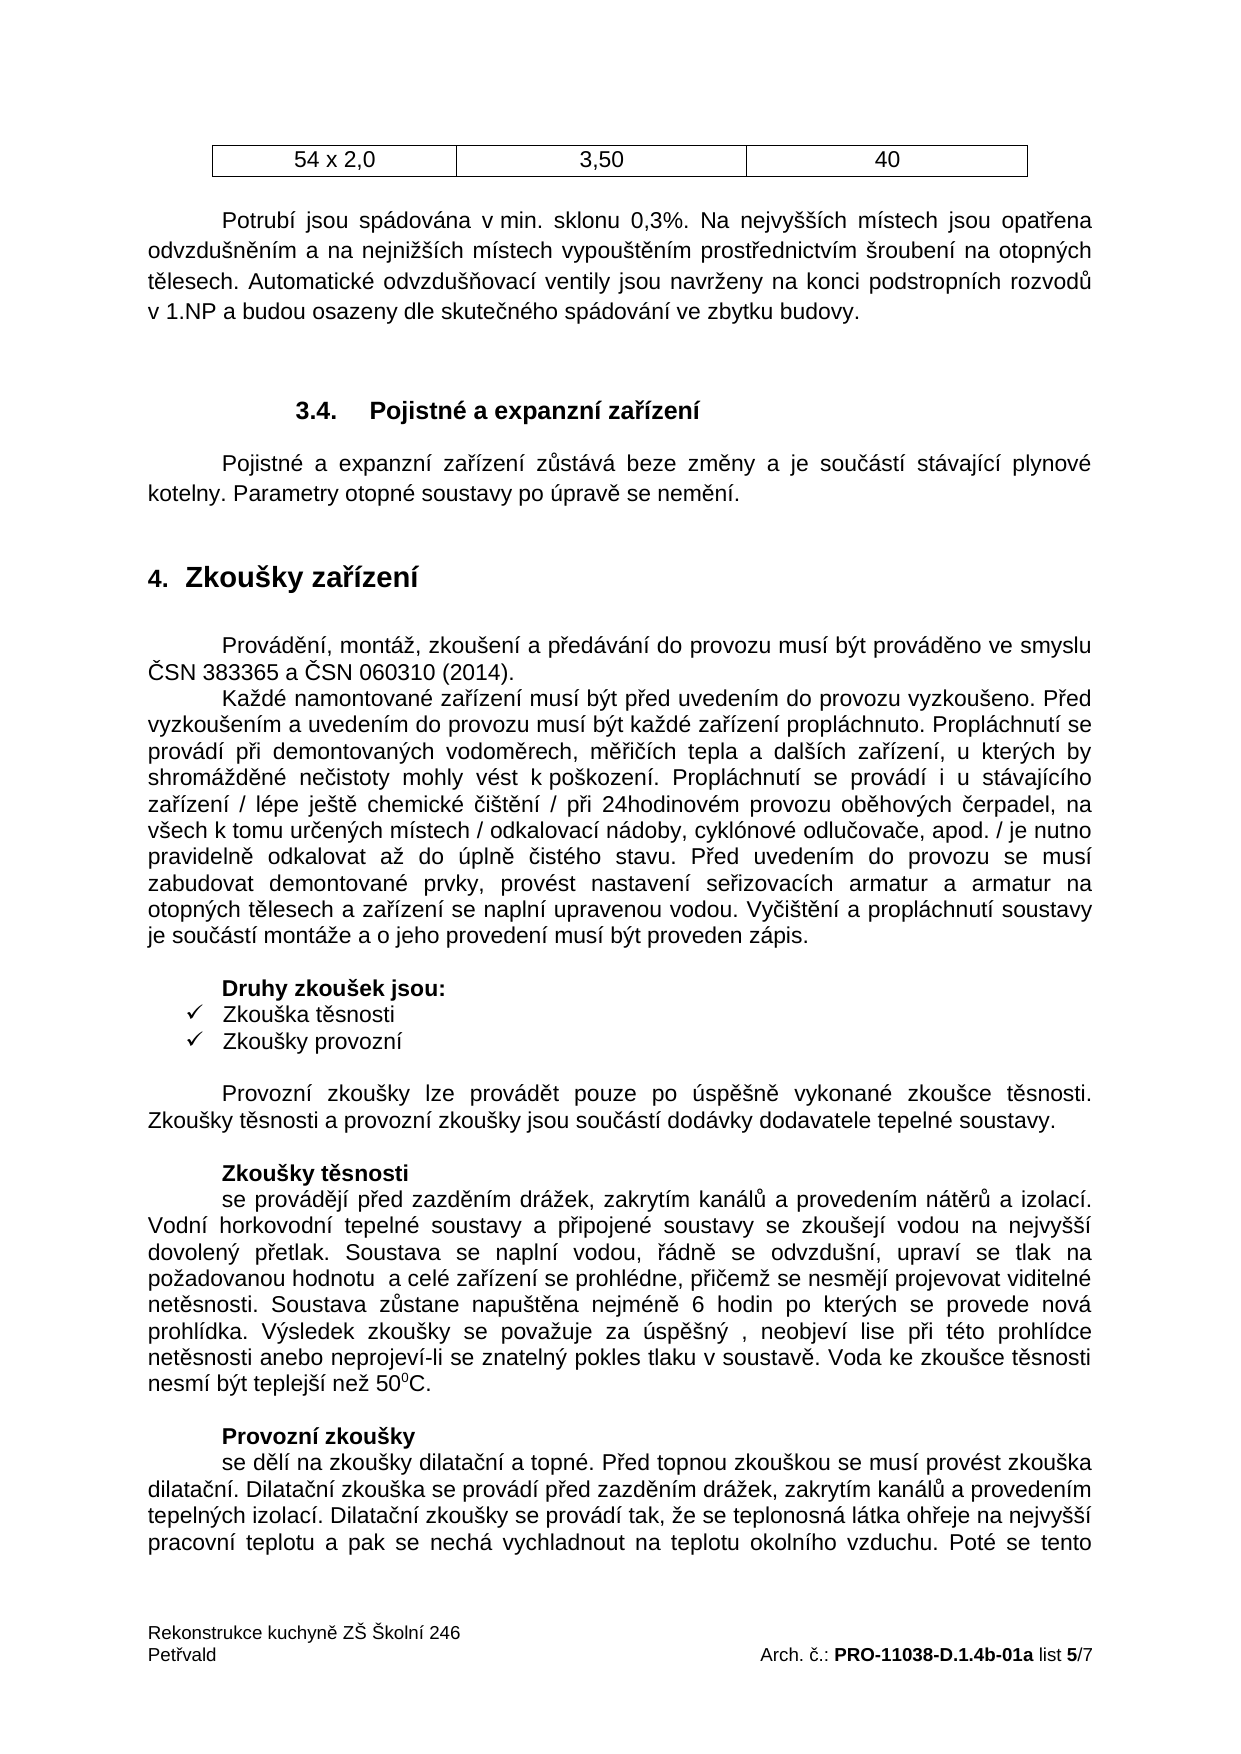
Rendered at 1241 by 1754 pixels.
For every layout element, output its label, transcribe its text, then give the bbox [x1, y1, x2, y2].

table_cell 3,50 [457, 146, 746, 176]
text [148, 1449, 1092, 1555]
text Každé namontované zařízení musí být před uvedením do provozu vyzkoušeno. Před vyzkoušením a uvedením do provozu musí být každé zařízení propláchnuto. Propláchnutí se provádí při demontovaných vodoměrech, měřičích tepla a dalších zařízení, u kterých by shromážděné nečistoty mohly vést k poškození. Propláchnutí se provádí i u stávajícího zařízení / lépe ještě chemické čištění / při 24hodinovém provozu oběhových čerpadel, na všech k tomu určených místech / odkalovací nádoby, cyklónové odlučovače, apod. / je nutno pravidelně odkalovat až do úplně čistého stavu. Před uvedením do provozu se musí zabudovat demontované prvky, provést nastavení seřizovacích armatur a armatur na otopných tělesech a zařízení se naplní upravenou vodou. Vyčištění a propláchnutí soustavy je součástí montáže a o jeho provedení musí být proveden zápis. [148, 685, 1092, 949]
text se provádějí před zazděním drážek, zakrytím kanálů a provedením nátěrů a izolací. Vodní horkovodní tepelné soustavy a připojené soustavy se zkoušejí vodou na nejvyšší dovolený přetlak. Soustava se naplní vodou, řádně se odvzdušní, upraví se tlak na požadovanou hodnotu a celé zařízení se prohlédne, přičemž se nesmějí projevovat viditelné netěsnosti. Soustava zůstane napuštěna nejméně 6 hodin po kterých se provede nová prohlídka. Výsledek zkoušky se považuje za úspěšný , neobjeví lise při této prohlídce netěsnosti anebo neprojeví-li se znatelný pokles tlaku v soustavě. Voda ke zkoušce těsnosti nesmí být teplejší než . [148, 1186, 1092, 1397]
text Pojistné a expanzní zařízení zůstává beze změny a je součástí stávající plynové kotelny. Parametry otopné soustavy po úpravě se nemění. [148, 449, 1092, 506]
text Provozní zkoušky [148, 1423, 1092, 1449]
list Zkouška těsnosti [185, 1001, 1092, 1028]
text Potrubí jsou spádována v min. sklonu 0,3%. Na nejvyšších místech jsou opatřena odvzdušněním a na nejnižších místech vypouštěním prostřednictvím šroubení na otopných tělesech. Automatické odvzdušňovací ventily jsou navrženy na konci podstropních rozvodů v 1.NP a budou osazeny dle skutečného spádování ve zbytku budovy. [148, 207, 1092, 324]
text Provádění, montáž, zkoušení a předávání do provozu musí být prováděno ve smyslu ČSN ČSN 060310 (2014). [148, 632, 1092, 685]
subtitle Zkoušky zařízení [148, 560, 1092, 593]
text Druhy zkoušek jsou: [148, 975, 1092, 1001]
text Zkoušky těsnosti [148, 1159, 1092, 1186]
table_cell 40 [747, 146, 1027, 176]
table_cell 54 x 2,0 [213, 146, 456, 176]
text Provozní zkoušky lze provádět pouze po úspěšně vykonané zkoušce těsnosti. Zkoušky těsnosti a provozní zkoušky jsou součástí dodávky dodavatele tepelné soustavy. [148, 1080, 1092, 1133]
list Zkoušky provozní [185, 1028, 1092, 1054]
subtitle Pojistné a expanzní zařízení [222, 396, 1092, 424]
